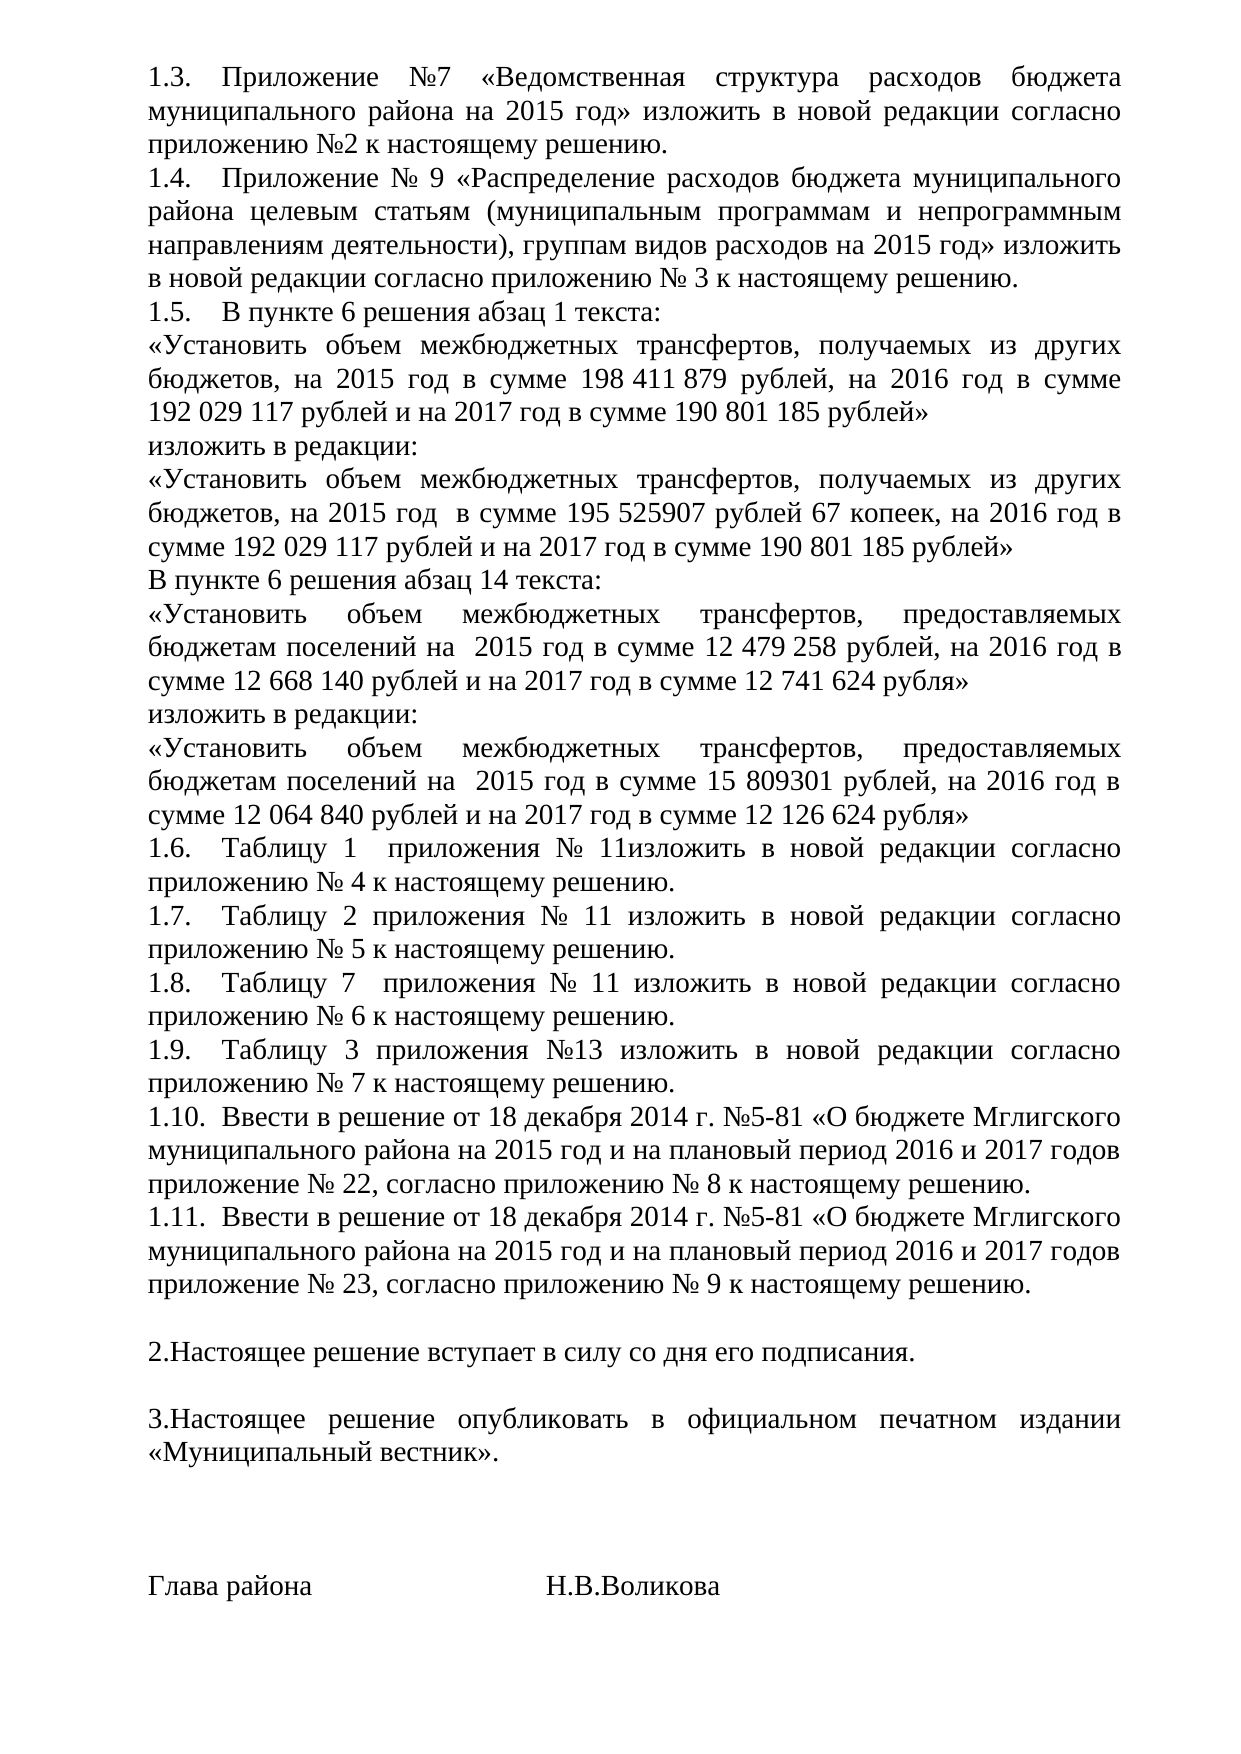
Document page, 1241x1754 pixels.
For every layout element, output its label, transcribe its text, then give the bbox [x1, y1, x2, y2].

text В пункте 6 решения абзац 14 текста: [148, 562, 1122, 596]
list Ввести в решение от 18 декабря 2014 г. №5-81 «О бюджете Мглигского муниципального района на 2015 год и на плановый период 2016 и 2017 годов приложение № 22, согласно приложению № 8 к настоящему решению. [148, 1099, 1122, 1199]
list Таблицу 7 приложения № 11 изложить в новой редакции согласно приложению № 6 к настоящему решению. [148, 965, 1122, 1032]
list Таблицу 2 приложения № 11 изложить в новой редакции согласно приложению № 5 к настоящему решению. [148, 898, 1122, 965]
list изложить в редакции: [148, 696, 1122, 730]
text Глава района Н.В.Воликова [148, 1568, 1122, 1602]
list В пункте 6 решения абзац 1 текста: [148, 294, 1122, 327]
text «Установить объем межбюджетных трансфертов, получаемых из других бюджетов, на 2015 год в сумме 198 411 879 рублей, на 2016 год в сумме 192 029 117 рублей и на 2017 год в сумме 190 801 185 рублей» [148, 327, 1122, 428]
text 2.Настоящее решение вступает в силу со дня его подписания. [148, 1334, 1122, 1367]
list «Установить объем межбюджетных трансфертов, предоставляемых бюджетам поселений на 2015 год в сумме 12 479 258 рублей, на 2016 год в сумме 12 668 140 рублей и на 2017 год в сумме 12 741 624 рубля» [148, 596, 1122, 696]
text «Установить объем межбюджетных трансфертов, получаемых из других бюджетов, на 2015 год в сумме 195 525907 рублей 67 копеек, на 2016 год в сумме 192 029 117 рублей и на 2017 год в сумме 190 801 185 рублей» [148, 462, 1122, 562]
list Ввести в решение от 18 декабря 2014 г. №5-81 «О бюджете Мглигского муниципального района на 2015 год и на плановый период 2016 и 2017 годов приложение № 23, согласно приложению № 9 к настоящему решению. [148, 1199, 1122, 1300]
list Таблицу 1 приложения № 11изложить в новой редакции согласно приложению № 4 к настоящему решению. [148, 831, 1122, 898]
list Приложение №7 «Ведомственная структура расходов бюджета муниципального района на 2015 год» изложить в новой редакции согласно приложению №2 к настоящему решению. [148, 59, 1122, 160]
list «Установить объем межбюджетных трансфертов, предоставляемых бюджетам поселений на 2015 год в сумме 15 809301 рублей, на 2016 год в сумме 12 064 840 рублей и на 2017 год в сумме 12 126 624 рубля» [148, 730, 1122, 831]
list Приложение № 9 «Распределение расходов бюджета муниципального района целевым статьям (муниципальным программам и непрограммным направлениям деятельности), группам видов расходов на 2015 год» изложить в новой редакции согласно приложению № 3 к настоящему решению. [148, 160, 1122, 294]
text 3.Настоящее решение опубликовать в официальном печатном издании «Муниципальный вестник». [148, 1401, 1122, 1468]
list Таблицу 3 приложения №13 изложить в новой редакции согласно приложению № 7 к настоящему решению. [148, 1032, 1122, 1099]
list изложить в редакции: [148, 428, 1122, 462]
